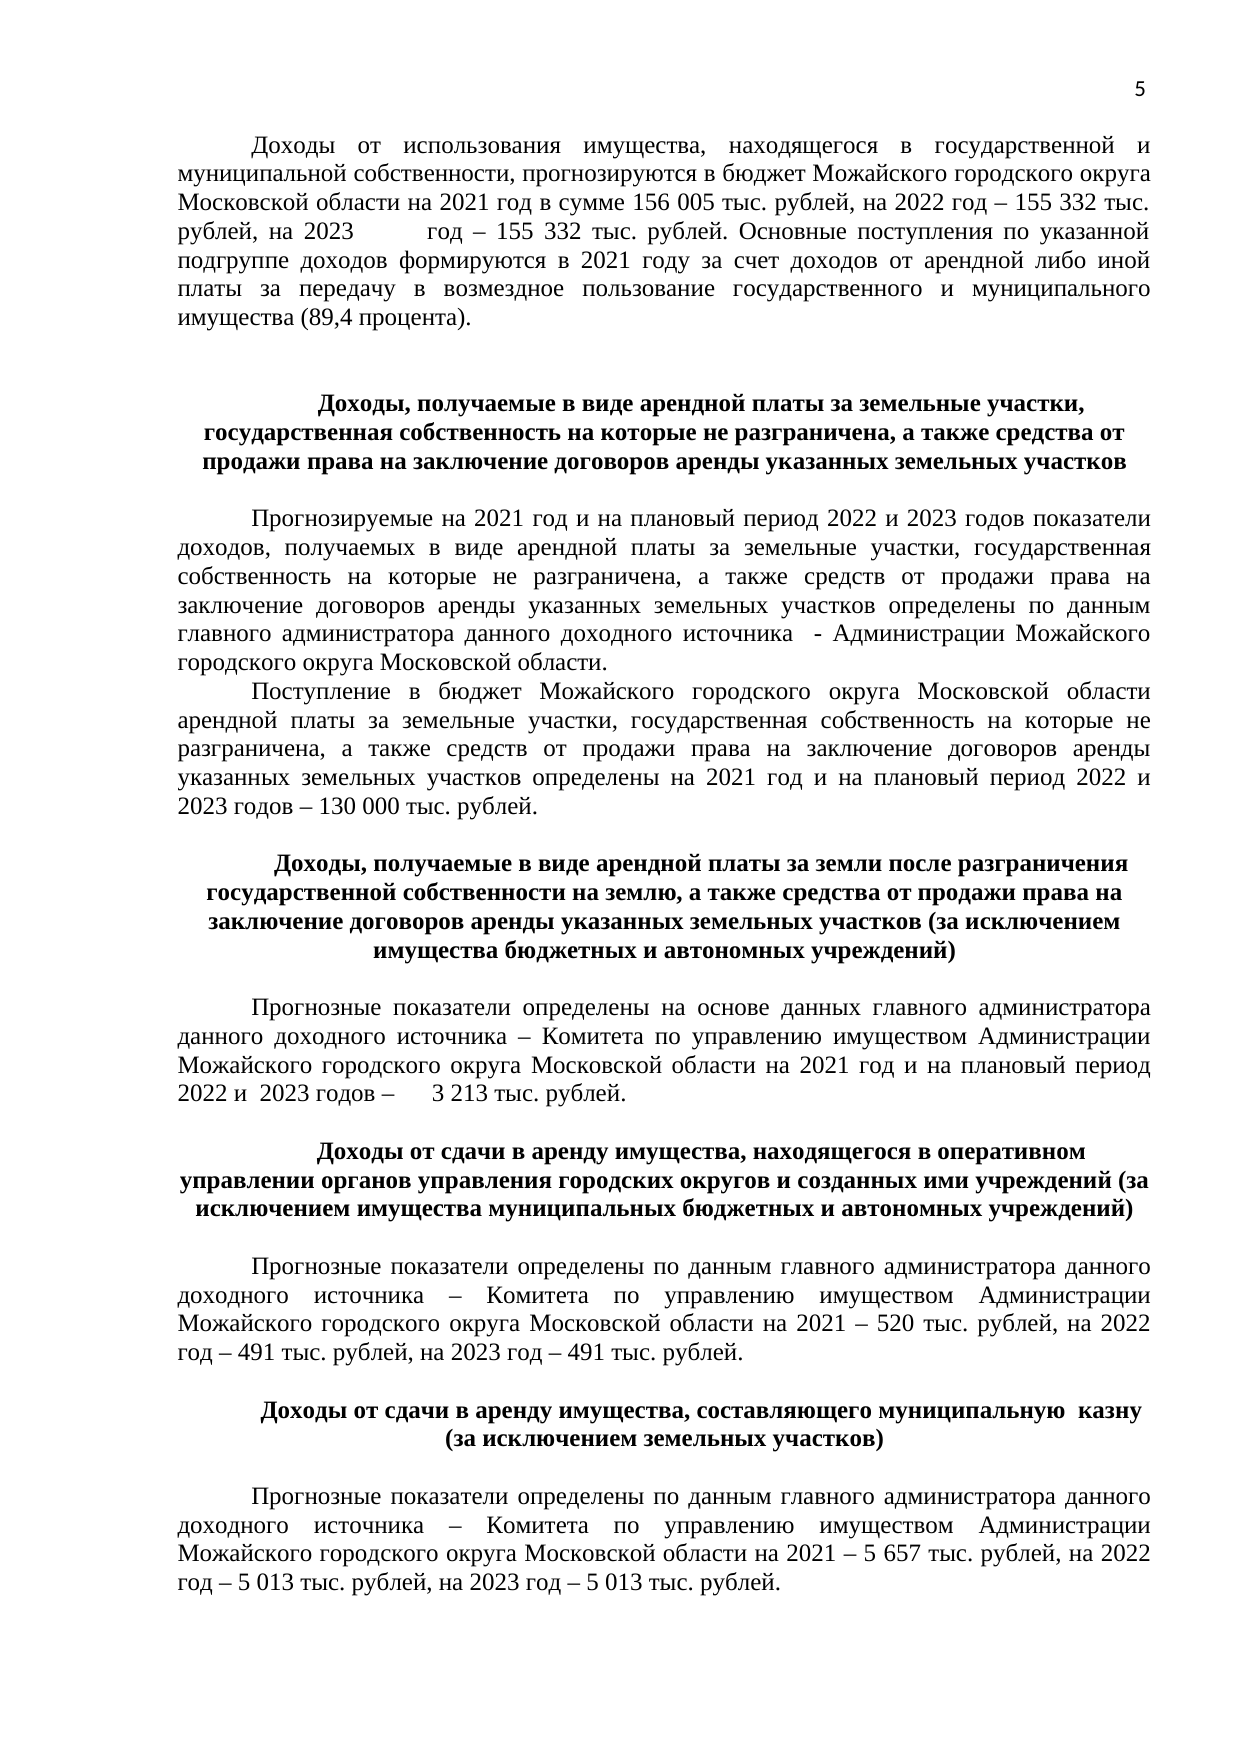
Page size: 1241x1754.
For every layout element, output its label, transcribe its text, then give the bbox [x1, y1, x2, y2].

text Доходы от сдачи в аренду имущества, находящегося в оперативном управлении органов управления городских округов и созданных ими учреждений (за исключением имущества муниципальных бюджетных и автономных учреждений) [177, 1136, 1152, 1222]
text Прогнозные показатели определены на основе данных главного администратора данного доходного источника – Комитета по управлению имуществом Администрации Можайского городского округа Московской области на 2021 год и на плановый период 2022 и 2023 годов – 3 213 тыс. рублей. [177, 992, 1152, 1107]
text Доходы от использования имущества, находящегося в государственной и муниципальной собственности, прогнозируются в бюджет Можайского городского округа Московской области на 2021 год в сумме 156 005 тыс. рублей, на 2022 год – 155 332 тыс. рублей, на 2023 год – 155 332 тыс. рублей. Основные поступления по указанной подгруппе доходов формируются в 2021 году за счет доходов от арендной либо иной платы за передачу в возмездное пользование государственного и муниципального имущества (89,4 процента). [177, 130, 1152, 331]
text Прогнозные показатели определены по данным главного администратора данного доходного источника – Комитета по управлению имуществом Администрации Можайского городского округа Московской области на 2021 – 520 тыс. рублей, на 2022 год – 491 тыс. рублей, на 2023 год – 491 тыс. рублей. [177, 1251, 1152, 1366]
text Прогнозируемые на 2021 год и на плановый период 2022 и 2023 годов показатели доходов, получаемых в виде арендной платы за земельные участки, государственная собственность на которые не разграничена, а также средств от продажи права на заключение договоров аренды указанных земельных участков определены по данным главного администратора данного доходного источника - Администрации Можайского городского округа Московской области. [177, 503, 1152, 676]
text Прогнозные показатели определены по данным главного администратора данного доходного источника – Комитета по управлению имуществом Администрации Можайского городского округа Московской области на 2021 – 5 657 тыс. рублей, на 2022 год – 5 013 тыс. рублей, на 2023 год – 5 013 тыс. рублей. [177, 1481, 1152, 1596]
text Доходы, получаемые в виде арендной платы за земли после разграничения государственной собственности на землю, а также средства от продажи права на заключение договоров аренды указанных земельных участков (за исключением имущества бюджетных и автономных учреждений) [177, 848, 1152, 963]
text Поступление в бюджет Можайского городского округа Московской области арендной платы за земельные участки, государственная собственность на которые не разграничена, а также средств от продажи права на заключение договоров аренды указанных земельных участков определены на 2021 год и на плановый период 2022 и 2023 годов – 130 000 тыс. рублей. [177, 676, 1152, 820]
text Доходы от сдачи в аренду имущества, составляющего муниципальную казну (за исключением земельных участков) [177, 1395, 1152, 1452]
text Доходы, получаемые в виде арендной платы за земельные участки, государственная собственность на которые не разграничена, а также средства от продажи права на заключение договоров аренды указанных земельных участков [177, 388, 1152, 475]
